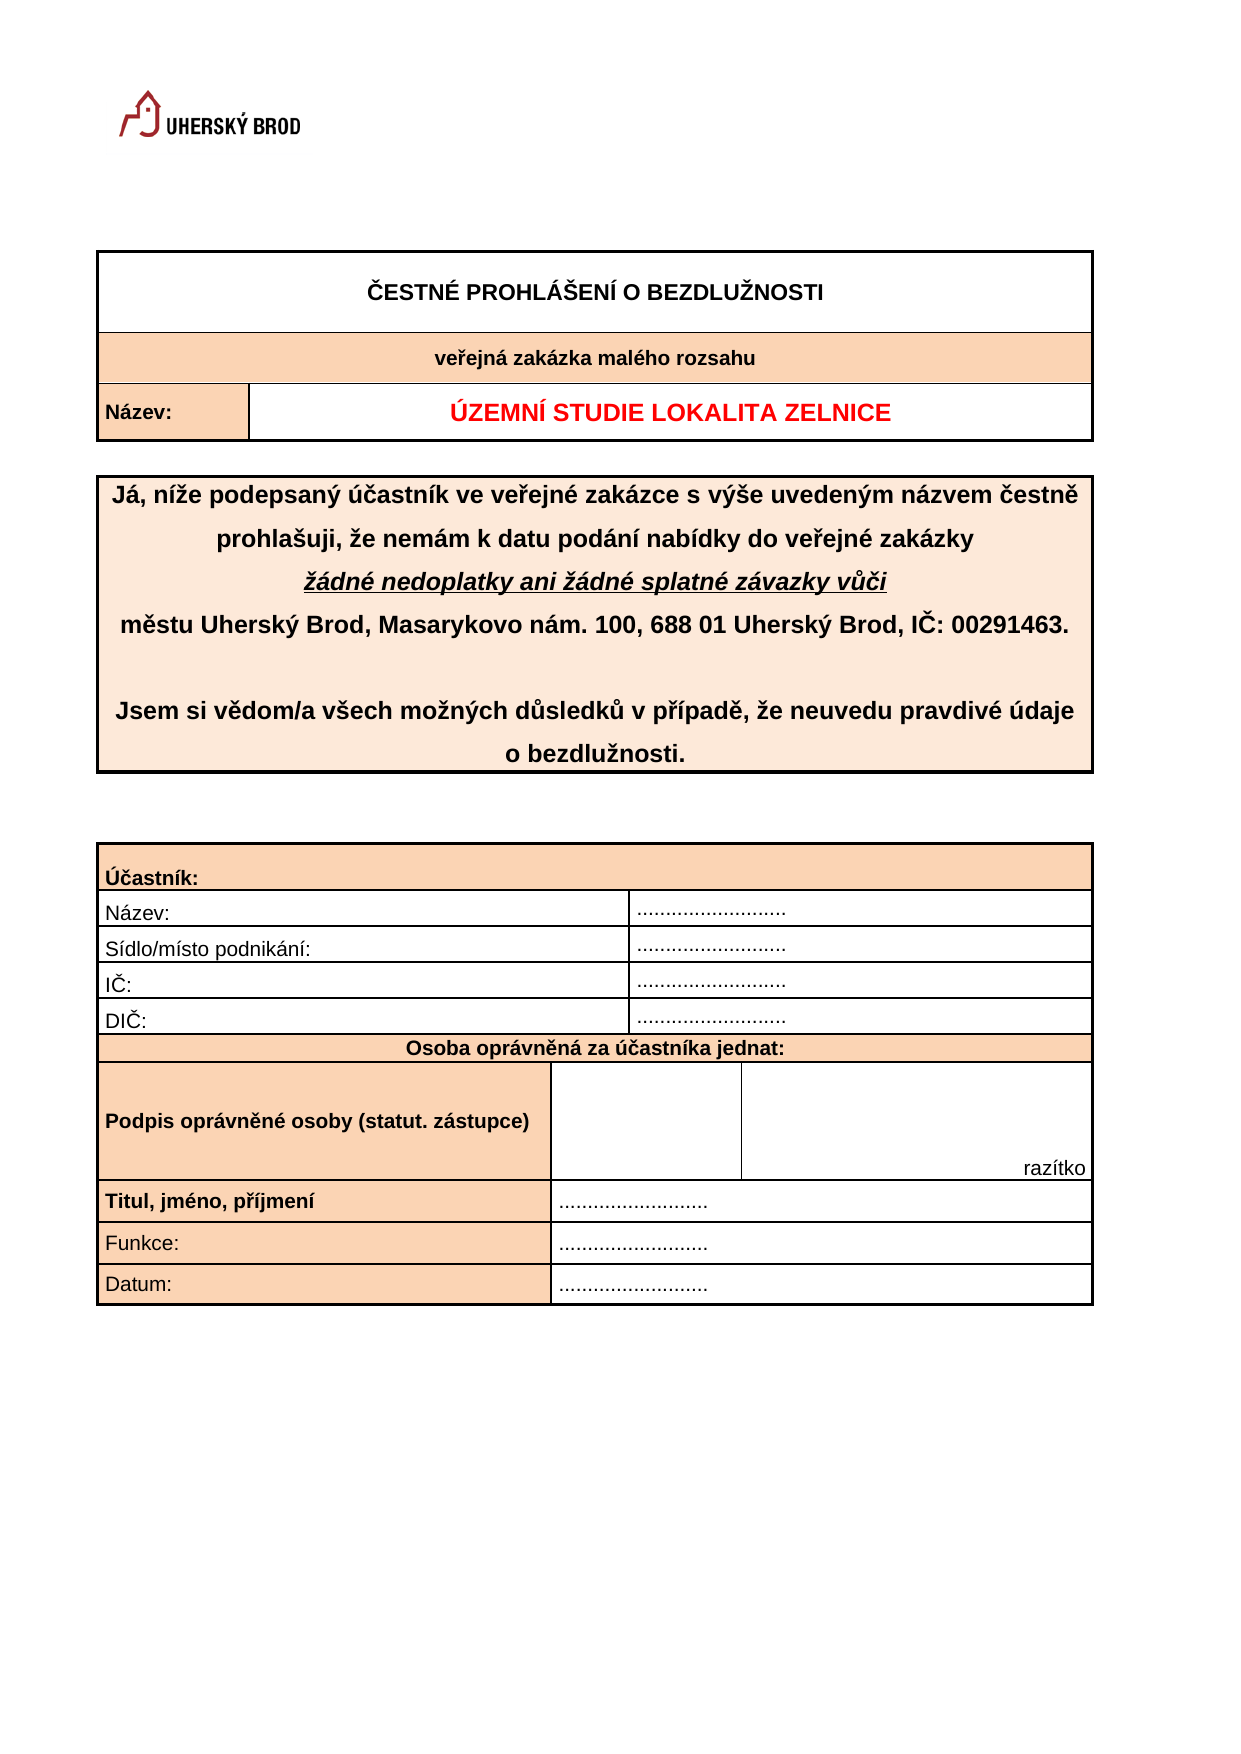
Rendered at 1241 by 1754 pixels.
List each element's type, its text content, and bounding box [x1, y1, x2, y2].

table_cell Název: [99, 384, 248, 439]
table_cell Funkce: [99, 1223, 550, 1263]
table_header Účastník: [99, 845, 1091, 889]
table_cell .......................... [552, 1223, 1091, 1263]
table_cell územní studie lokalita zelnice [250, 384, 1091, 439]
table_cell [552, 1063, 741, 1179]
table_cell Titul, jméno, příjmení [99, 1181, 550, 1221]
picture [106, 73, 313, 155]
table_cell .......................... [630, 927, 1091, 961]
table_cell Osoba oprávněná za účastníka jednat: [99, 1035, 1091, 1061]
table_cell .......................... [630, 963, 1091, 997]
table_cell Název: [99, 891, 628, 925]
table_cell .......................... [552, 1181, 1091, 1221]
table_cell razítko [742, 1063, 1091, 1179]
table_cell Sídlo/místo podnikání: [99, 927, 628, 961]
table_cell Datum: [99, 1265, 550, 1303]
table_cell .......................... [552, 1265, 1091, 1303]
table_cell IČ: [99, 963, 628, 997]
table_cell veřejná zakázka malého rozsahu [99, 333, 1091, 382]
table_cell Podpis oprávněné osoby (statut. zástupce) [99, 1063, 550, 1179]
table_cell .......................... [630, 999, 1091, 1033]
table_header Já, níže podepsaný účastník ve veřejné zakázce s výše uvedeným názvem čestně prohlašuji, že nemám k datu podání nabídky do veřejné zakázky žádné nedoplatky ani žádné splatné závazky vůči městu Uherský Brod, Masarykovo nám. 100, 688 01 Uherský Brod, IČ: 00291463. Jsem si vědom/a všech možných důsledků v případě, že neuvedu pravdivé údaje o bezdlužnosti. [99, 478, 1091, 770]
table_cell DIČ: [99, 999, 628, 1033]
table_cell .......................... [630, 891, 1091, 925]
table_header ČESTNÉ PROHLÁŠENÍ O BEZDLUŽNOSTI [99, 253, 1091, 332]
